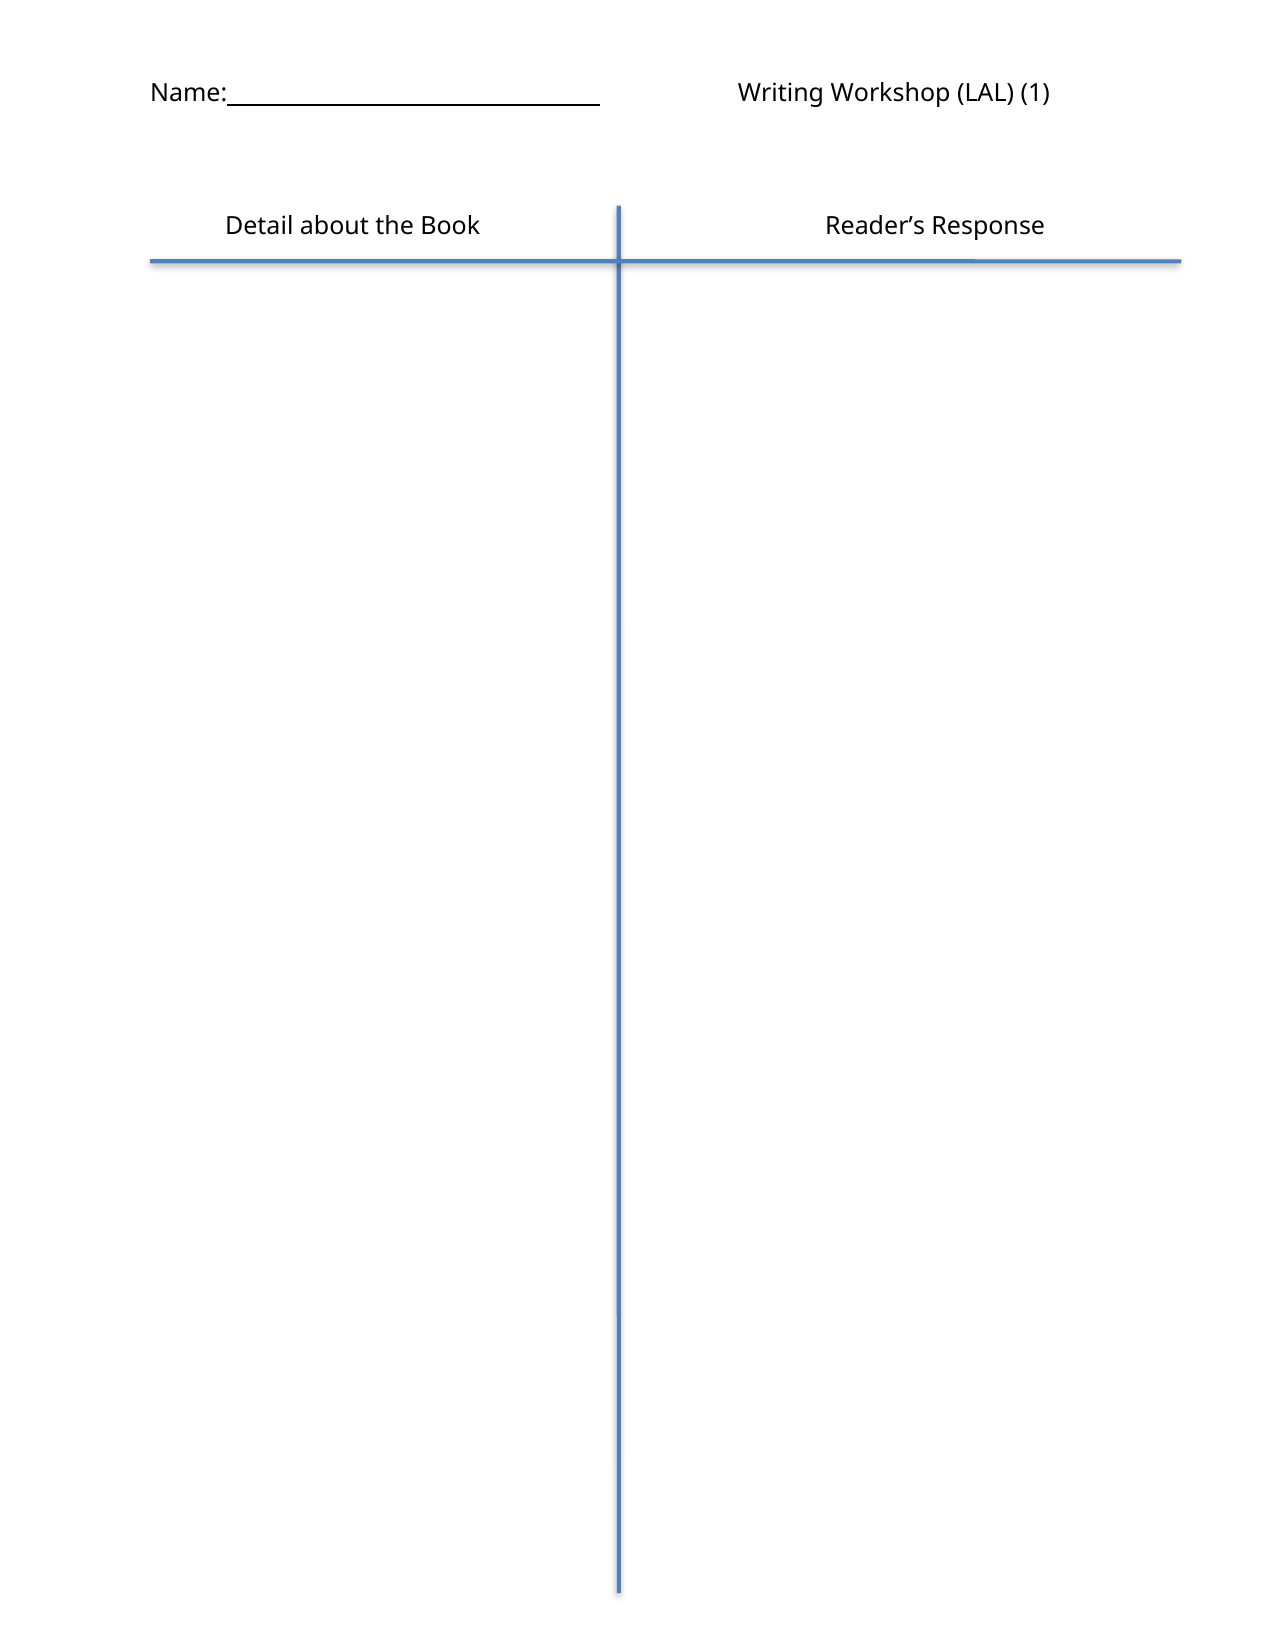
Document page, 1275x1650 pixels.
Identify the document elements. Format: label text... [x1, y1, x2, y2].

text Detail about the Book Reader’s Response [622, 207, 1125, 242]
text Detail about the Book Reader’s Response [150, 207, 614, 242]
